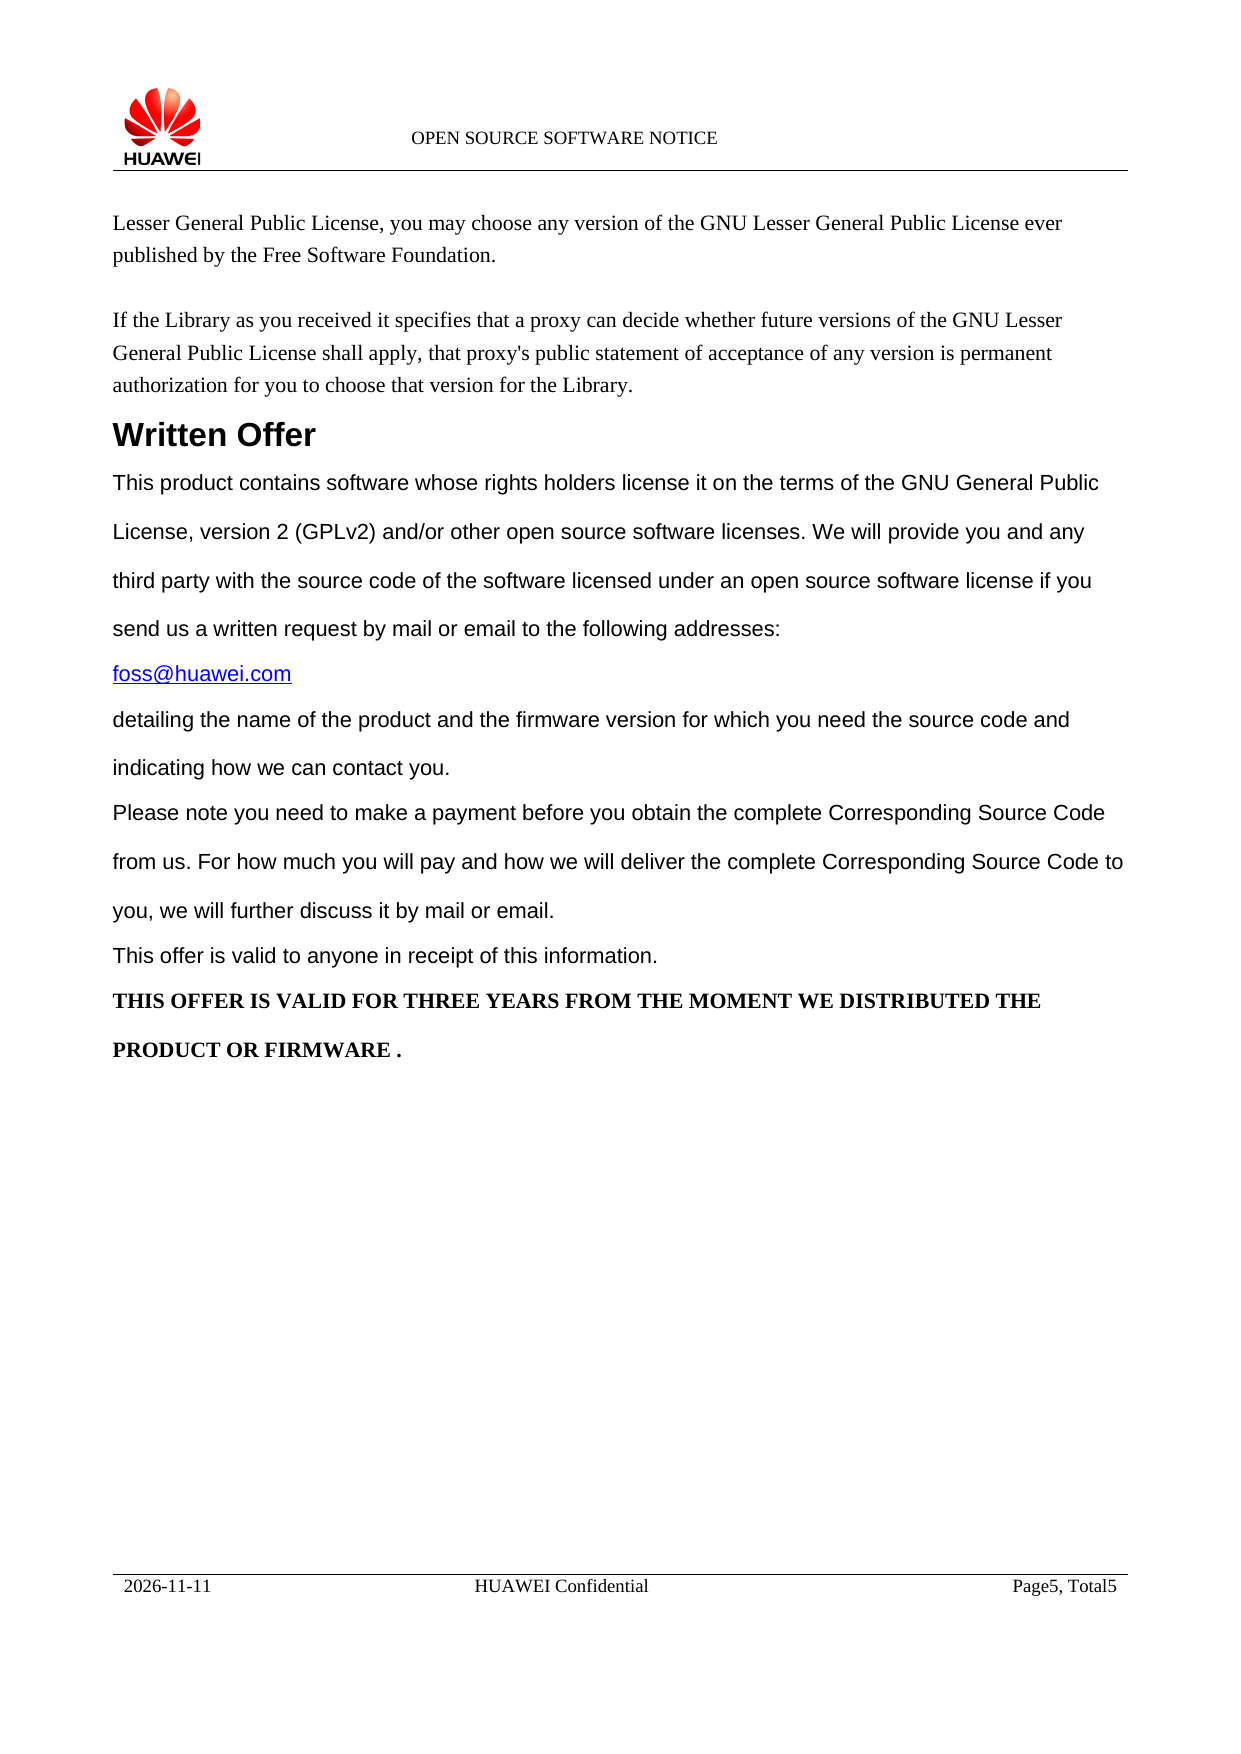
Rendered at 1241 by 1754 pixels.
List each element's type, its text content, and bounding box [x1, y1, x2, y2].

text detailing the name of the product and the firmware version for which you need the source code and indicating how we can contact you. [112, 703, 1128, 784]
text This product contains software whose rights holders license it on the terms of the GNU General Public License, version 2 (GPLv2) and/or other open source software licenses. We will provide you and any third party with the source code of the software licensed under an open source software license if you send us a written request by mail or email to the following addresses: [112, 466, 1128, 645]
text foss@huawei.com [112, 658, 1128, 690]
text This offer is valid to anyone in receipt of this information. [112, 939, 1128, 972]
text Written Offer [112, 401, 1128, 466]
picture [124, 88, 201, 165]
text This offer is valid for three years from the moment we distributed the product or firmware . [112, 984, 1128, 1066]
text Please note you need to make a payment before you obtain the complete Corresponding Source Code from us. For how much you will pay and how we will deliver the complete Corresponding Source Code to you, we will further discuss it by mail or email. [112, 797, 1128, 927]
